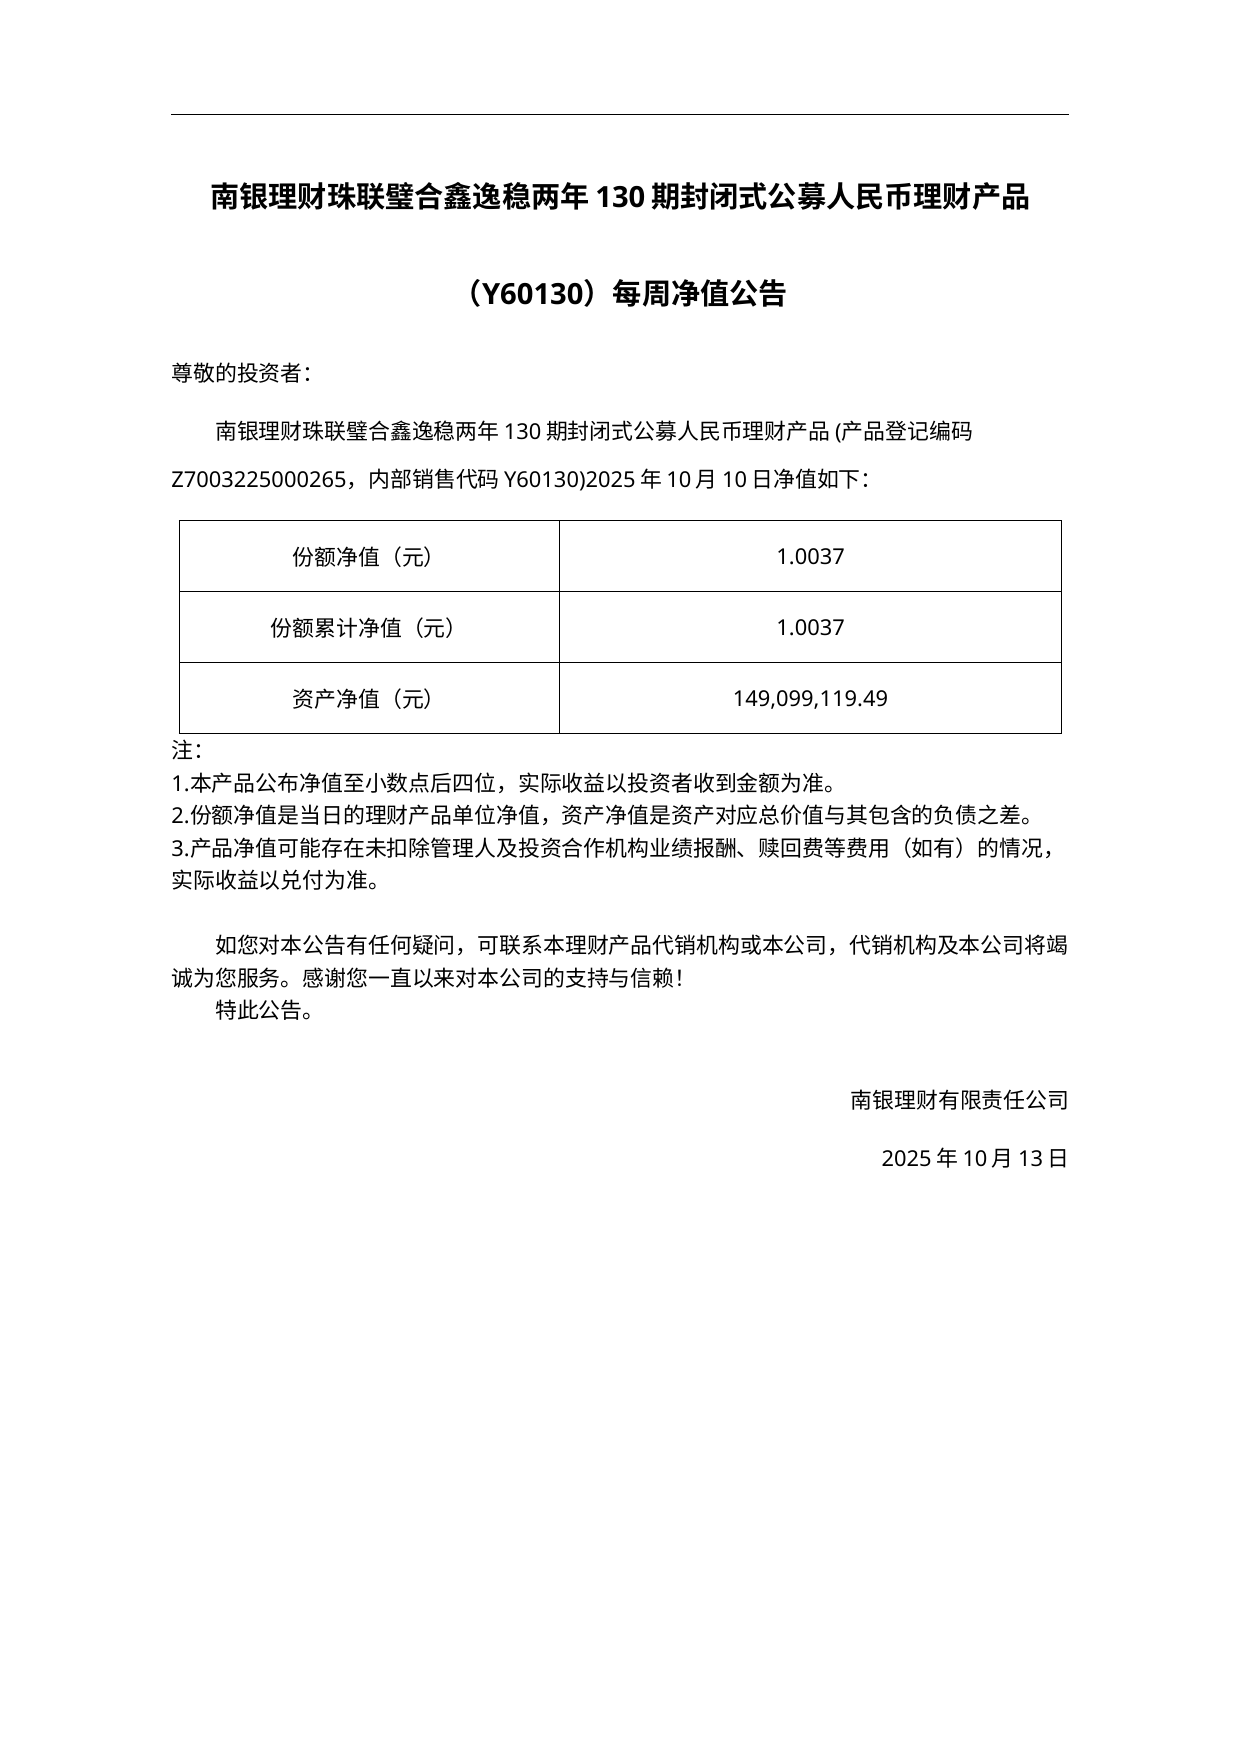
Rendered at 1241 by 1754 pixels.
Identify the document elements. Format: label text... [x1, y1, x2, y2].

text 尊敬的投资者： [171, 355, 1069, 388]
table_cell 资产净值（元） [180, 663, 559, 733]
text 南银理财珠联璧合鑫逸稳两年130期封闭式公募人民币理财产品（Y60130）每周净值公告 [171, 162, 1069, 324]
text 2025年10月13日 [171, 1140, 1069, 1173]
text 2.份额净值是当日的理财产品单位净值，资产净值是资产对应总价值与其包含的负债之差。 [171, 798, 1069, 830]
table_header 1.0037 [560, 521, 1061, 591]
table_header 份额净值（元） [180, 521, 559, 591]
text 特此公告。 [171, 993, 1069, 1025]
text 南银理财珠联璧合鑫逸稳两年130期封闭式公募人民币理财产品 (产品登记编码Z7003225000265，内部销售代码Y60130)2025年10月10日净值如下： [171, 413, 1069, 494]
table_cell 份额累计净值（元） [180, 592, 559, 662]
table_cell 1.0037 [560, 592, 1061, 662]
table_cell 149,099,119.49 [560, 663, 1061, 733]
text 3.产品净值可能存在未扣除管理人及投资合作机构业绩报酬、赎回费等费用（如有）的情况，实际收益以兑付为准。 [171, 830, 1069, 895]
text 1.本产品公布净值至小数点后四位，实际收益以投资者收到金额为准。 [171, 765, 1069, 798]
text 注： [171, 733, 1069, 765]
text 如您对本公告有任何疑问，可联系本理财产品代销机构或本公司，代销机构及本公司将竭诚为您服务。感谢您一直以来对本公司的支持与信赖！ [171, 928, 1069, 993]
text 南银理财有限责任公司 [171, 1082, 1069, 1115]
